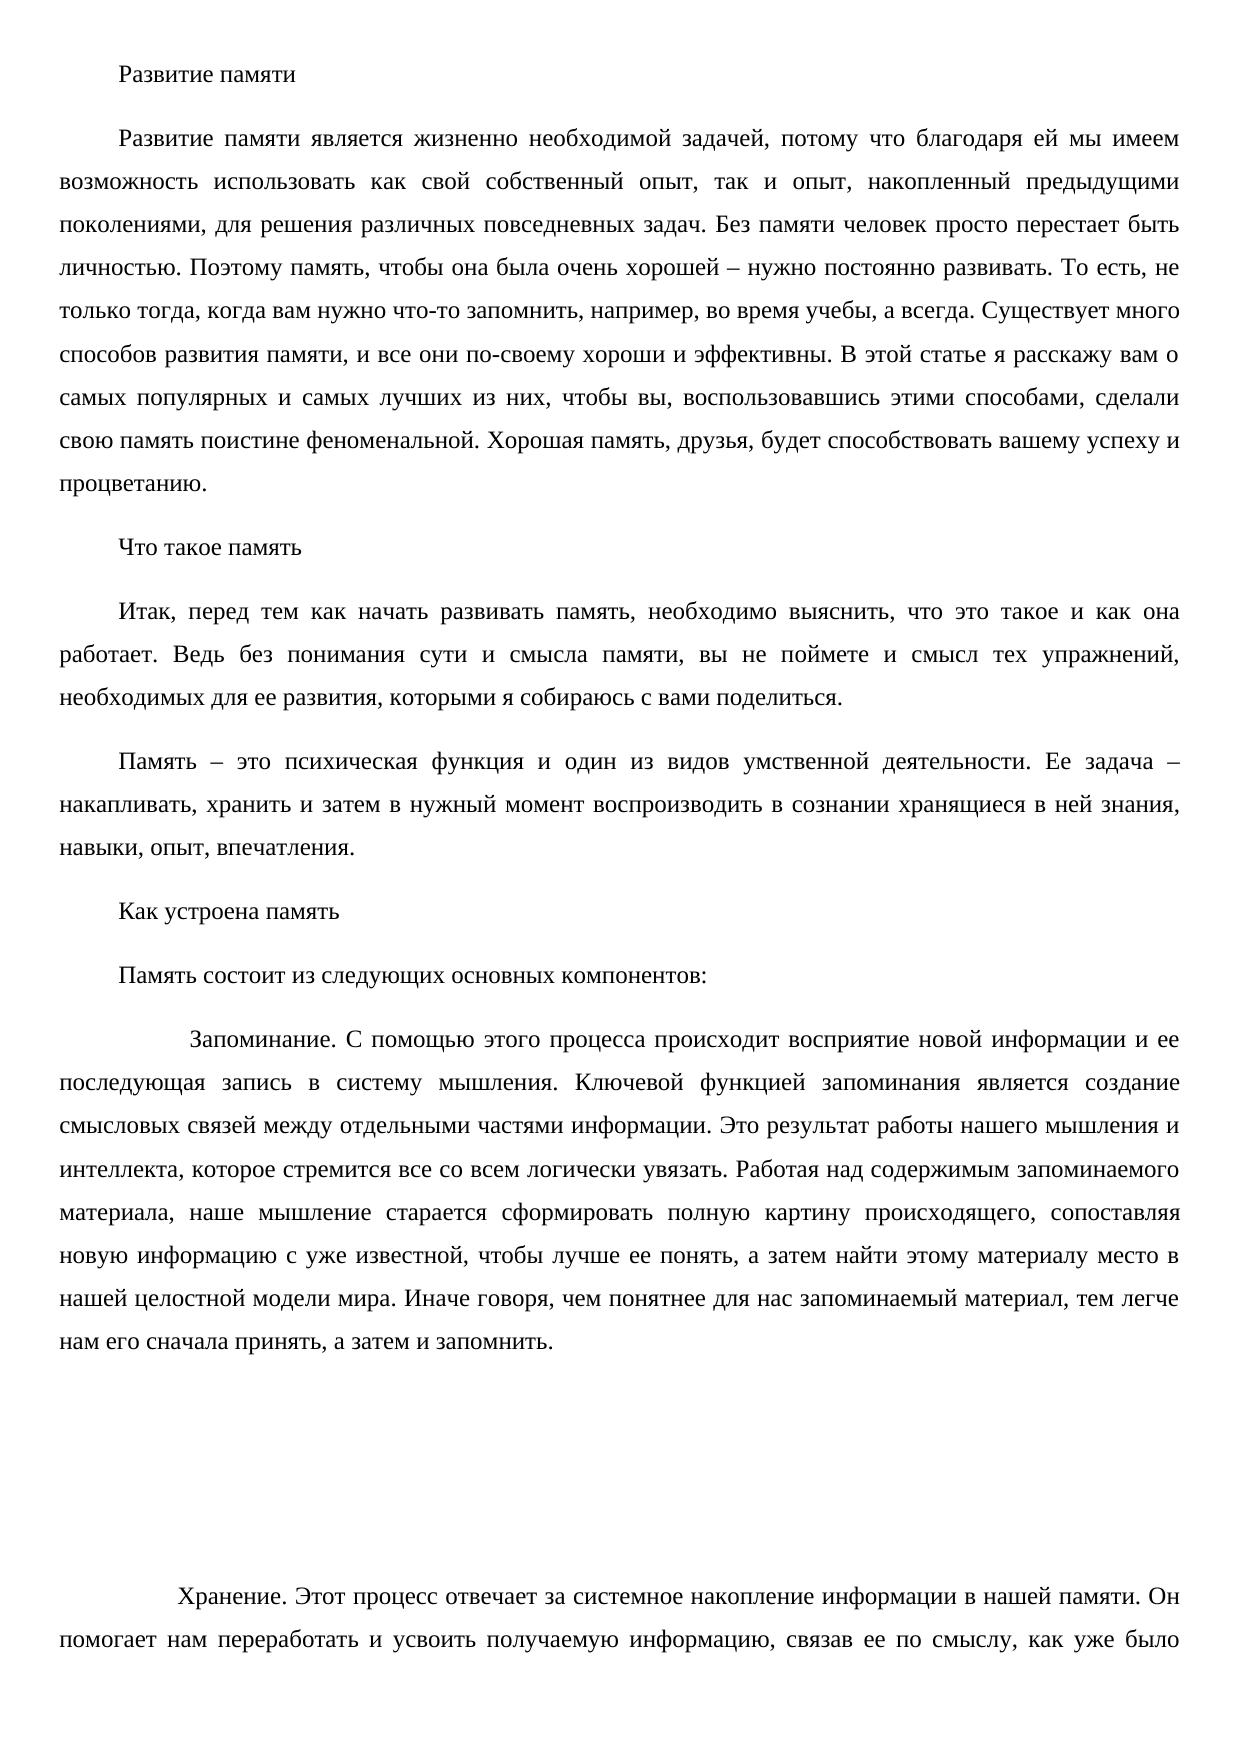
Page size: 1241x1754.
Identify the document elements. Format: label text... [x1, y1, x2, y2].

text Развитие памяти [59, 59, 1181, 88]
text Развитие памяти является жизненно необходимой задачей, потому что благодаря ей мы имеем возможность использовать как свой собственный опыт, так и опыт, накопленный предыдущими поколениями, для решения различных повседневных задач. Без памяти человек просто перестает быть личностью. Поэтому память, чтобы она была очень хорошей – нужно постоянно развивать. То есть, не только тогда, когда вам нужно что-то запомнить, например, во время учебы, а всегда. Существует много способов развития памяти, и все они по-своему хороши и эффективны. В этой статье я расскажу вам о самых популярных и самых лучших из них, чтобы вы, воспользовавшись этими способами, сделали свою память поистине феноменальной. Хорошая память, друзья, будет способствовать вашему успеху и процветанию. [59, 123, 1181, 497]
text Что такое память [59, 532, 1181, 561]
text Как устроена память [59, 896, 1181, 925]
text Запоминание. С помощью этого процесса происходит восприятие новой информации и ее последующая запись в систему мышления. Ключевой функцией запоминания является создание смысловых связей между отдельными частями информации. Это результат работы нашего мышления и интеллекта, которое стремится все со всем логически увязать. Работая над содержимым запоминаемого материала, наше мышление старается сформировать полную картину происходящего, сопоставляя новую информацию с уже известной, чтобы лучше ее понять, а затем найти этому материалу место в нашей целостной модели мира. Иначе говоря, чем понятнее для нас запоминаемый материал, тем легче нам его сначала принять, а затем и запомнить. [59, 1024, 1181, 1355]
text Итак, перед тем как начать развивать память, необходимо выяснить, что это такое и как она работает. Ведь без понимания сути и смысла памяти, вы не поймете и смысл тех упражнений, необходимых для ее развития, которыми я собираюсь с вами поделиться. [59, 596, 1181, 711]
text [59, 1581, 1181, 1653]
text Память – это психическая функция и один из видов умственной деятельности. Ее задача – накапливать, хранить и затем в нужный момент воспроизводить в сознании хранящиеся в ней знания, навыки, опыт, впечатления. [59, 746, 1181, 861]
text Память состоит из следующих основных компонентов: [59, 960, 1181, 989]
